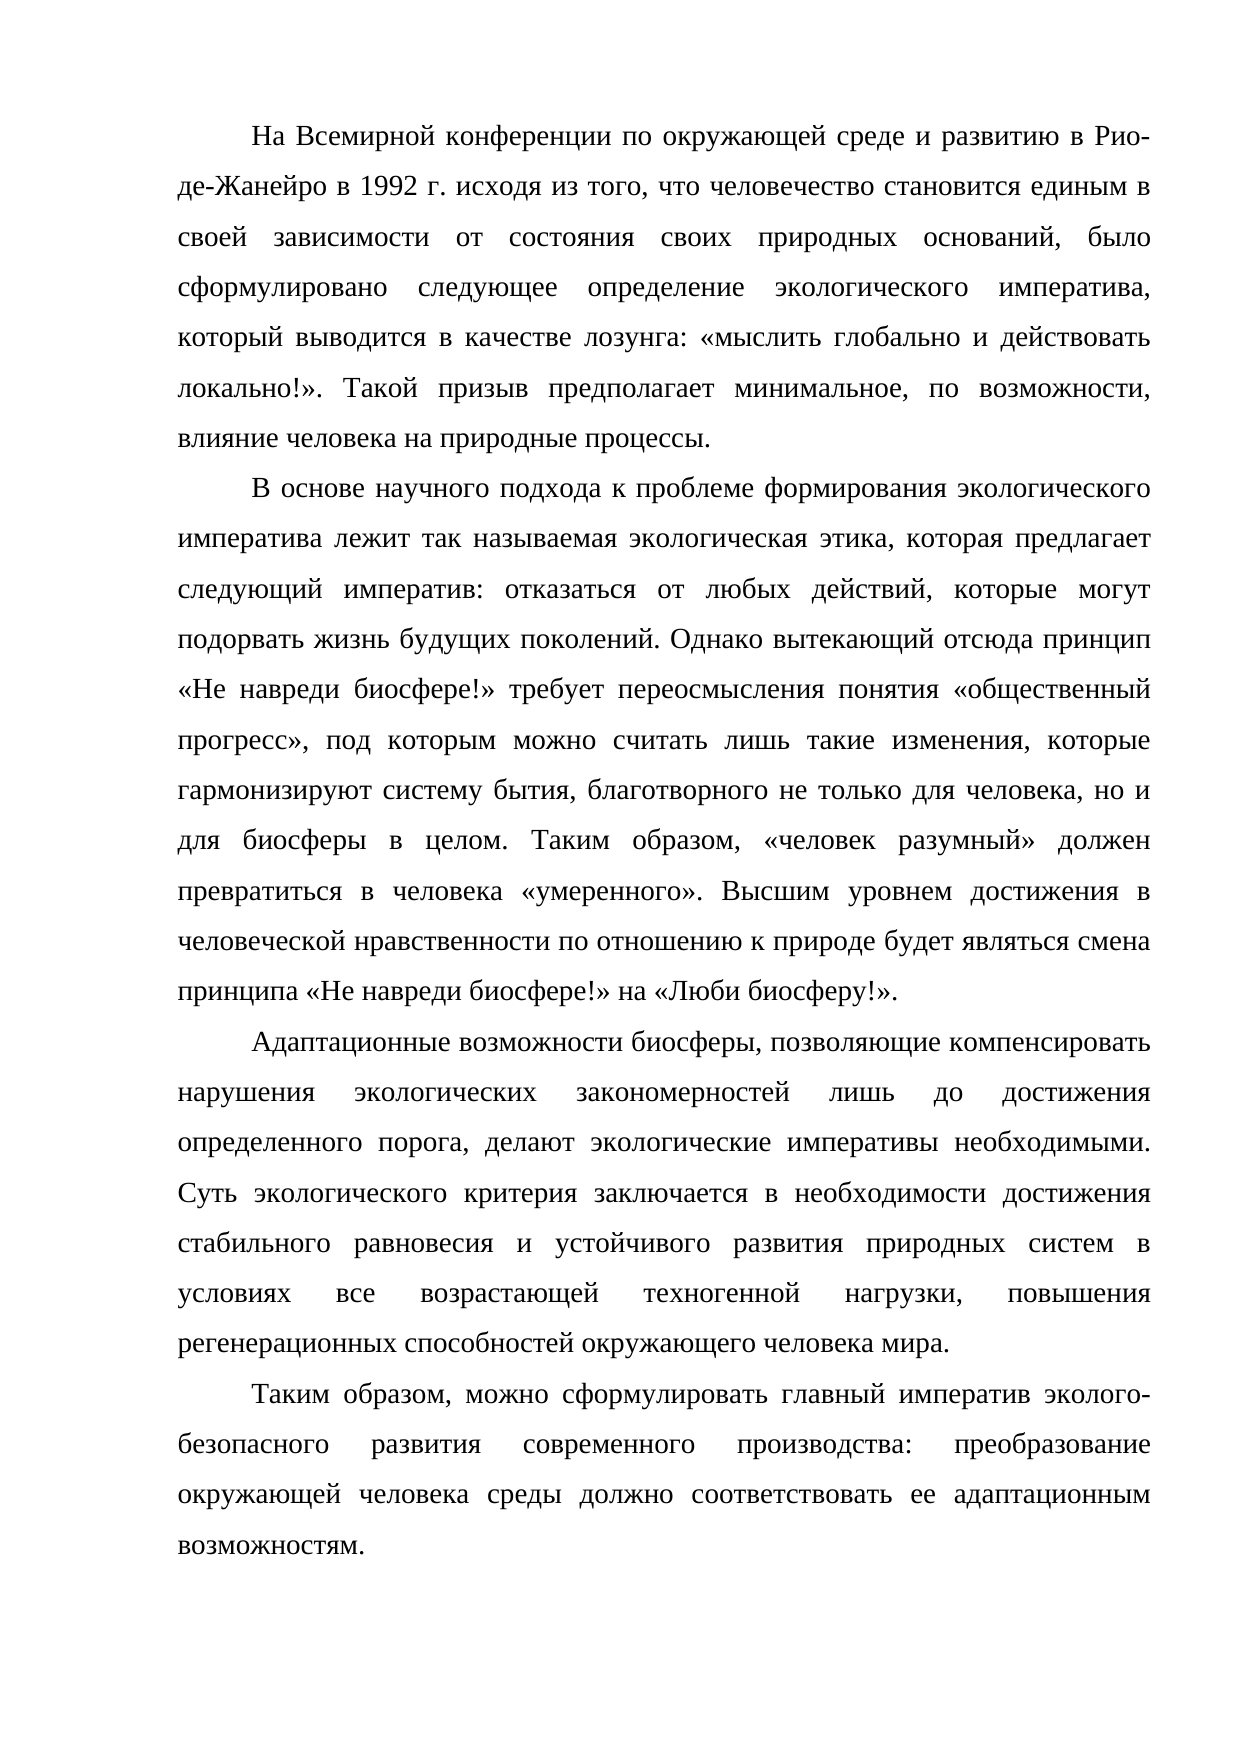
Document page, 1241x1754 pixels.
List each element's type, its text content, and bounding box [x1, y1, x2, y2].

text На Всемирной конференции по окружающей среде и развитию в Рио-де-Жанейро в 1992 г. исходя из того, что человечество становится единым в своей зависимости от состояния своих природных оснований, было сформулировано следующее определение экологического императива, который выводится в качестве лозунга: «мыслить глобально и действовать локально!». Такой призыв предполагает минимальное, по возможности, влияние человека на природные процессы. [177, 118, 1152, 453]
text Адаптационные возможности биосферы, позволяющие компенсировать нарушения экологических закономерностей лишь до достижения определенного порога, делают экологические императивы необходимыми. Суть экологического критерия заключается в необходимости достижения стабильного равновесия и устойчивого развития природных систем в условиях все возрастающей техногенной нагрузки, повышения регенерационных способностей окружающего человека мира. [177, 1024, 1152, 1359]
text В основе научного подхода к проблеме формирования экологического императива лежит так называемая экологическая этика, которая предлагает следующий императив: отказаться от любых действий, которые могут подорвать жизнь будущих поколений. Однако вытекающий отсюда принцип «Не навреди биосфере!» требует переосмысления понятия «общественный прогресс», под которым можно считать лишь такие изменения, которые гармонизируют систему бытия, благотворного не только для человека, но и для биосферы в целом. Таким образом, «человек разумный» должен превратиться в человека «умеренного». Высшим уровнем достижения в человеческой нравственности по отношению к природе будет являться смена принципа «Не навреди биосфере!» на «Люби биосферу!». [177, 470, 1152, 1007]
text Таким образом, можно сформулировать главный императив эколого-безопасного развития современного производства: преобразование окружающей человека среды должно соответствовать ее адаптационным возможностям. [177, 1376, 1152, 1560]
